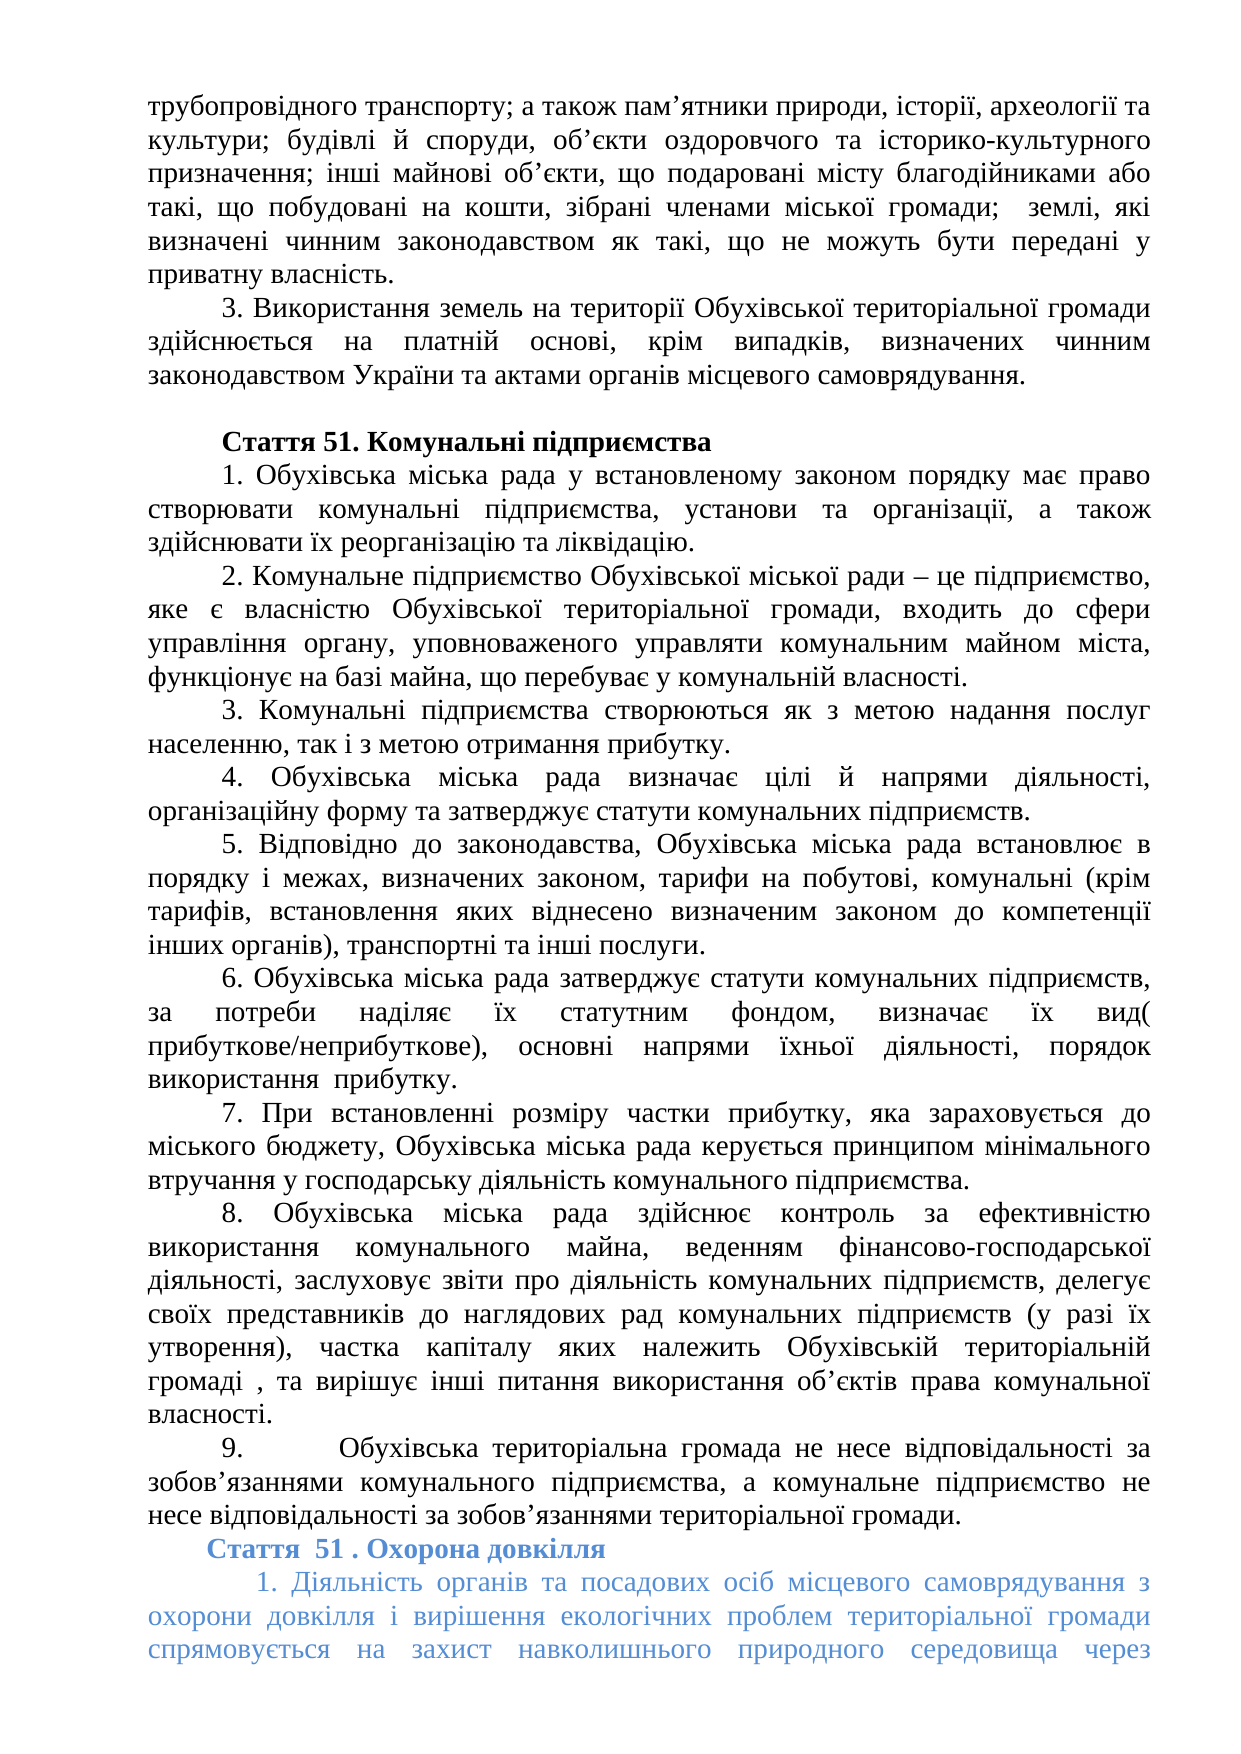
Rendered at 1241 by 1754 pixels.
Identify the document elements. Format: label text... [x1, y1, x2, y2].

text 1. Обухівська міська рада у встановленому законом порядку має право створювати комунальні підприємства, установи та організації, а також здійснювати їх реорганізацію та ліквідацію. [148, 457, 1152, 558]
text Стаття 51. Комунальні підприємства [148, 424, 1152, 457]
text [148, 88, 1152, 290]
text 9. Обухівська територіальна громада не несе відповідальності за зобов’язаннями комунального підприємства, а комунальне підприємство не несе відповідальності за зобов’язаннями територіальної громади. [148, 1430, 1152, 1531]
text Стаття 51 . Охорона довкілля [148, 1531, 1152, 1564]
text 7. При встановленні розміру частки прибутку, яка зараховується до міського бюджету, Обухівська міська рада керується принципом мінімального втручання у господарську діяльність комунального підприємства. [148, 1095, 1152, 1195]
text 8. Обухівська міська рада здійснює контроль за ефективністю використання комунального майна, веденням фінансово-господарської діяльності, заслуховує звіти про діяльність комунальних підприємств, делегує своїх представників до наглядових рад комунальних підприємств (у разі їх утворення), частка капіталу яких належить Обухівській територіальній громаді , та вирішує інші питання використання об’єктів права комунальної власності. [148, 1195, 1152, 1430]
text 4. Обухівська міська рада визначає цілі й напрями діяльності, організаційну форму та затверджує статути комунальних підприємств. [148, 759, 1152, 826]
text 6. Обухівська міська рада затверджує статути комунальних підприємств, за потреби наділяє їх статутним фондом, визначає їх вид( прибуткове/неприбуткове), основні напрями їхньої діяльності, порядок використання прибутку. [148, 961, 1152, 1095]
text 3. Використання земель на території Обухівської територіальної громади здійснюється на платній основі, крім випадків, визначених чинним законодавством України та актами органів місцевого самоврядування. [148, 290, 1152, 390]
text 2. Комунальне підприємство Обухівської міської ради – це підприємство, яке є власністю Обухівської територіальної громади, входить до сфери управління органу, уповноваженого управляти комунальним майном міста, функціонує на базі майна, що перебуває у комунальній власності. [148, 558, 1152, 692]
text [148, 1564, 1152, 1665]
text 5. Відповідно до законодавства, Обухівська міська рада встановлює в порядку і межах, визначених законом, тарифи на побутові, комунальні (крім тарифів, встановлення яких віднесено визначеним законом до компетенції інших органів), транспортні та інші послуги. [148, 826, 1152, 961]
text 3. Комунальні підприємства створюються як з метою надання послуг населенню, так і з метою отримання прибутку. [148, 692, 1152, 759]
